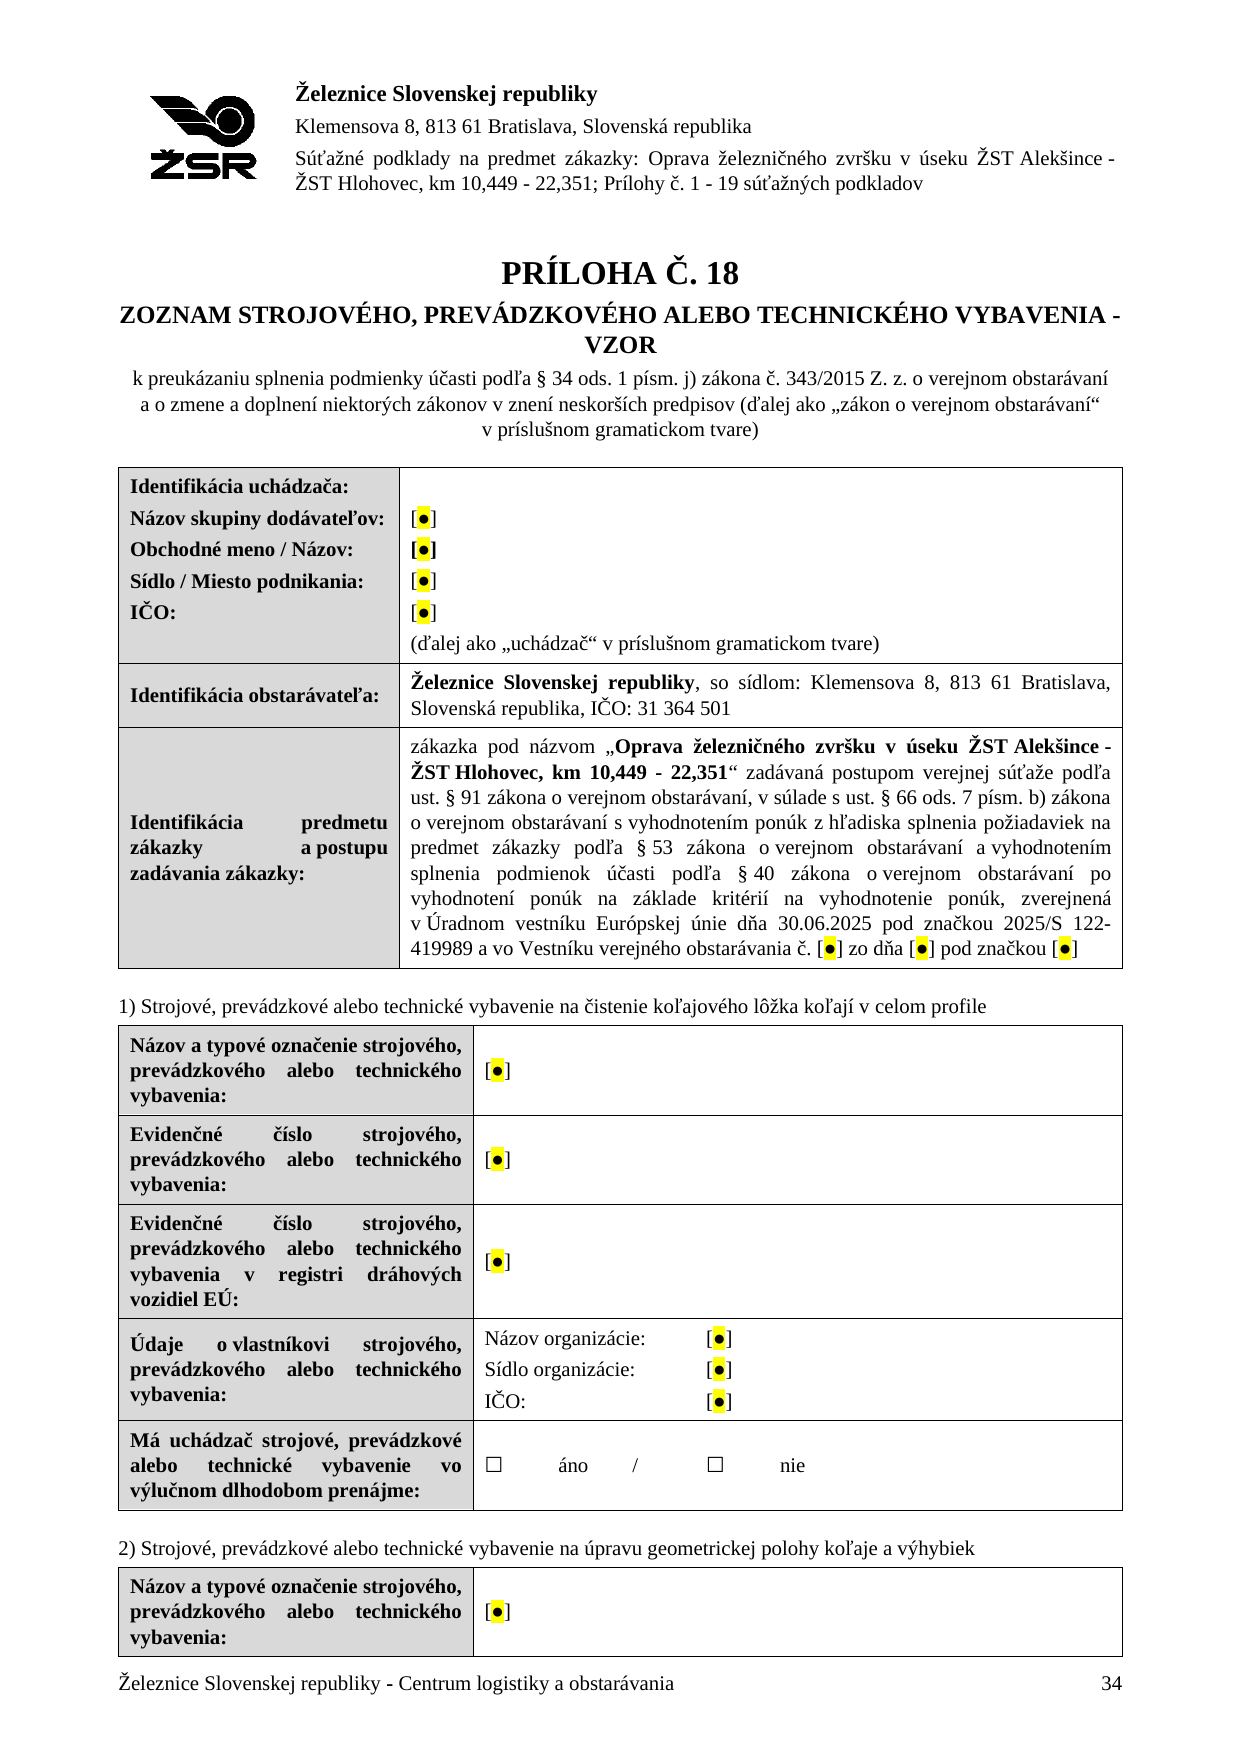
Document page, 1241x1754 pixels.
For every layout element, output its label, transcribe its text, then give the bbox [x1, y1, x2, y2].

subtitle ZOZNAM STROJOVÉHO, PREVÁDZKOVÉHO ALEBO TECHNICKÉHO VYBAVENIA - VZOR [118, 300, 1122, 359]
table_cell zákazka pod názvom „Oprava železničného zvršku v úseku ŽST Alekšince - ŽST Hlohovec, km 10,449 - 22,351“ zadávaná postupom verejnej súťaže podľa ust. § 91 zákona o verejnom obstarávaní, v súlade s ust. § 66 ods. 7 písm. b) zákona o verejnom obstarávaní s vyhodnotením ponúk z hľadiska splnenia požiadaviek na predmet zákazky podľa § 53 zákona o verejnom obstarávaní a vyhodnotením splnenia podmienok účasti podľa § 40 zákona o verejnom obstarávaní po vyhodnotení ponúk na základe kritérií na vyhodnotenie ponúk, zverejnená v Úradnom vestníku Európskej únie dňa 30.06.2025 pod značkou 2025/S 122-419989 a vo Vestníku verejného obstarávania č. [●] zo dňa [●] pod značkou [●] [400, 728, 1122, 968]
table_cell Železnice Slovenskej republiky, so sídlom: Klemensova 8, 813 61 Bratislava, Slovenská republika, IČO: 31 364 501 [400, 664, 1122, 727]
table_header [●] [474, 1568, 1122, 1656]
table_cell [●] [474, 1205, 1122, 1318]
table_cell Názov organizácie: [●] Sídlo organizácie: [●] IČO: [●] [474, 1319, 1122, 1420]
text 1) Strojové, prevádzkové alebo technické vybavenie na čistenie koľajového lôžka koľají v celom profile [118, 994, 1122, 1018]
table_header Názov a typové označenie strojového, prevádzkového alebo technického vybavenia: [119, 1568, 473, 1656]
text k preukázaniu splnenia podmienky účasti podľa § 34 ods. 1 písm. j) zákona č. 343/2015 Z. z. o verejnom obstarávaní a o zmene a doplnení niektorých zákonov v znení neskorších predpisov (ďalej ako „zákon o verejnom obstarávaní“ v príslušnom gramatickom tvare) [118, 366, 1122, 441]
table_header [●] [●] [●] [●] (ďalej ako „uchádzač“ v príslušnom gramatickom tvare) [400, 468, 1122, 663]
table_cell Identifikácia predmetu zákazky a postupu zadávania zákazky: [119, 728, 399, 968]
table_cell Identifikácia obstarávateľa: [119, 664, 399, 727]
picture [149, 96, 257, 179]
table_header Identifikácia uchádzača: Názov skupiny dodávateľov: Obchodné meno / Názov: Sídlo / Miesto podnikania: IČO: [119, 468, 399, 663]
subtitle PRÍLOHA Č. 18 [118, 253, 1122, 292]
table_cell Má uchádzač strojové, prevádzkové alebo technické vybavenie vo výlučnom dlhodobom prenájme: [119, 1421, 473, 1509]
text 2) Strojové, prevádzkové alebo technické vybavenie na úpravu geometrickej polohy koľaje a výhybiek [118, 1536, 1122, 1559]
table_cell Evidenčné číslo strojového, prevádzkového alebo technického vybavenia v registri dráhových vozidiel EÚ: [119, 1205, 473, 1318]
table_cell Evidenčné číslo strojového, prevádzkového alebo technického vybavenia: [119, 1116, 473, 1204]
table_cell [●] [474, 1116, 1122, 1204]
table_header [●] [474, 1026, 1122, 1114]
table_cell Údaje o vlastníkovi strojového, prevádzkového alebo technického vybavenia: [119, 1319, 473, 1420]
table_cell áno / nie [474, 1421, 1122, 1509]
table_header Názov a typové označenie strojového, prevádzkového alebo technického vybavenia: [119, 1026, 473, 1114]
